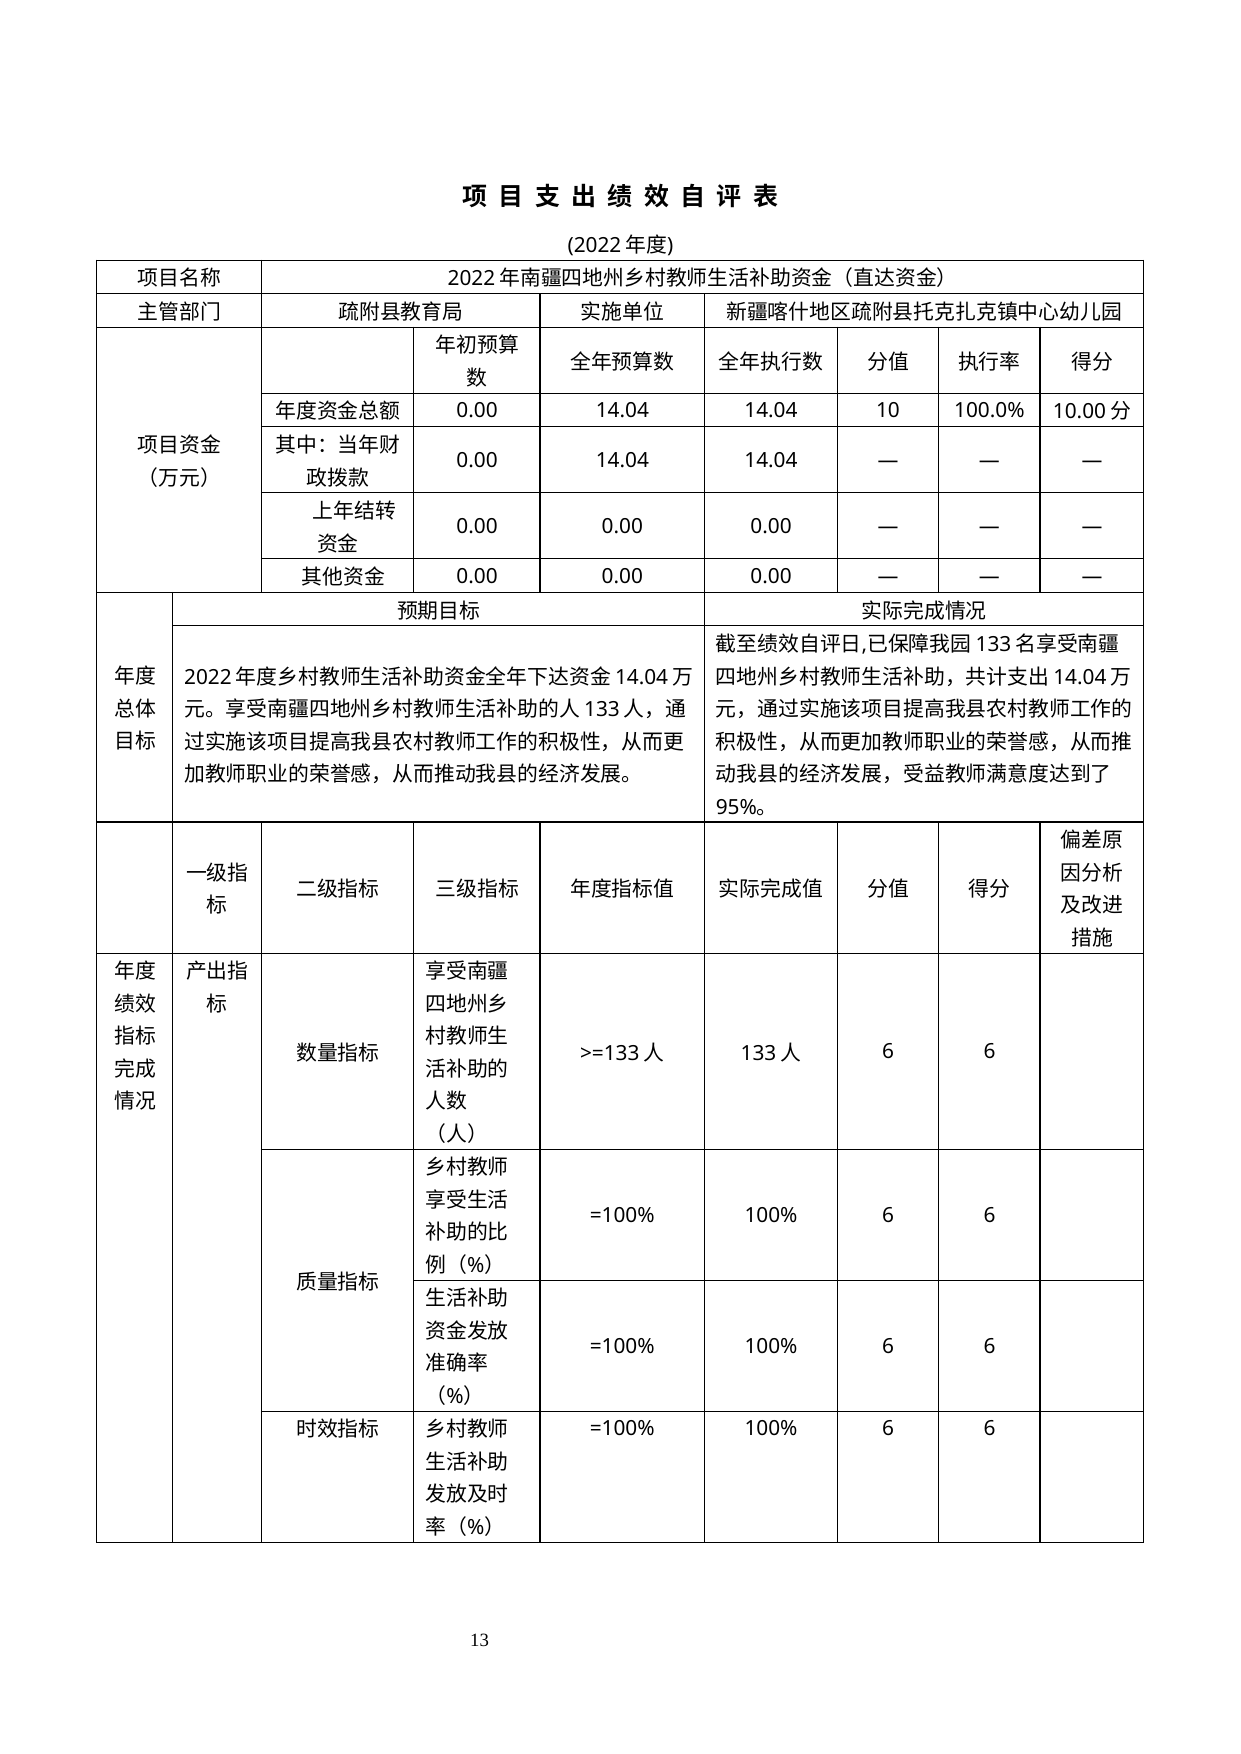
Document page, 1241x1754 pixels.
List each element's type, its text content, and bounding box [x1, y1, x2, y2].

table_cell 10.00分 [1041, 394, 1143, 426]
table_cell 0.00 [414, 394, 539, 426]
table_cell [1041, 1150, 1143, 1279]
table_cell 100% [705, 1412, 837, 1542]
table_cell =100% [541, 1150, 704, 1279]
table_cell [1041, 1281, 1143, 1411]
table_cell 乡村教师享受生活补助的比例（%） [414, 1150, 539, 1279]
table_cell 二级指标 [262, 823, 413, 952]
table_cell 0.00 [705, 559, 837, 592]
table_cell 执行率 [939, 328, 1039, 393]
table_cell 10 [838, 394, 938, 426]
table_cell — [1041, 559, 1143, 592]
table_cell 分值 [838, 823, 938, 952]
table_header 项 目 支 出 绩 效 自 评 表 [97, 162, 1143, 227]
table_cell [97, 823, 172, 952]
table_cell [262, 328, 413, 393]
table_cell 分值 [838, 328, 938, 393]
table_cell 6 [838, 1150, 938, 1279]
table_cell 6 [939, 1281, 1039, 1411]
table_cell 100% [705, 1281, 837, 1411]
table_cell 6 [939, 1412, 1039, 1542]
table_cell — [1041, 427, 1143, 492]
table_cell 其中：当年财政拨款 [262, 427, 413, 492]
table_cell — [939, 427, 1039, 492]
table_cell 全年预算数 [541, 328, 704, 393]
table_cell 年度总体目标 [97, 593, 172, 821]
table_cell 14.04 [705, 394, 837, 426]
table_cell 0.00 [705, 493, 837, 558]
table_cell 6 [838, 954, 938, 1148]
table_cell 其他资金 [262, 559, 413, 592]
table_cell 得分 [1041, 328, 1143, 393]
table_cell 0.00 [414, 493, 539, 558]
table_cell 0.00 [541, 559, 704, 592]
table_cell 实际完成情况 [705, 593, 1143, 625]
table_cell 实施单位 [541, 294, 704, 327]
table_cell 0.00 [541, 493, 704, 558]
table_cell >=133人 [541, 954, 704, 1148]
table_cell 新疆喀什地区疏附县托克扎克镇中心幼儿园 [705, 294, 1143, 327]
table_cell 预期目标 [173, 593, 704, 625]
table_cell — [838, 427, 938, 492]
table_cell 时效指标 [262, 1412, 413, 1542]
table_cell 上年结转资金 [262, 493, 413, 558]
table_cell =100% [541, 1281, 704, 1411]
table_cell 项目资金 （万元） [97, 328, 261, 592]
table_cell 133人 [705, 954, 837, 1148]
table_cell 生活补助资金发放准确率（%） [414, 1281, 539, 1411]
table_cell 一级指标 [173, 823, 261, 952]
table_cell [1041, 954, 1143, 1148]
table_cell 2022年南疆四地州乡村教师生活补助资金（直达资金） [262, 261, 1143, 293]
table_cell 年度绩效指标完成情况 [97, 954, 172, 1542]
table_cell 实际完成值 [705, 823, 837, 952]
table_cell 14.04 [541, 394, 704, 426]
table_cell 6 [939, 1150, 1039, 1279]
table_cell 三级指标 [414, 823, 539, 952]
table_cell 0.00 [414, 427, 539, 492]
table_cell 产出指标 [173, 954, 261, 1542]
table_cell — [838, 493, 938, 558]
table_cell 享受南疆四地州乡村教师生活补助的人数（人） [414, 954, 539, 1148]
table_cell — [939, 493, 1039, 558]
table_cell 100% [705, 1150, 837, 1279]
table_cell 主管部门 [97, 294, 261, 327]
table_cell 年度资金总额 [262, 394, 413, 426]
table_cell 14.04 [541, 427, 704, 492]
table_cell 疏附县教育局 [262, 294, 539, 327]
table_cell 6 [838, 1412, 938, 1542]
table_cell 全年执行数 [705, 328, 837, 393]
table_cell =100% [541, 1412, 704, 1542]
table_cell 年初预算数 [414, 328, 539, 393]
table_cell 乡村教师生活补助发放及时率（%） [414, 1412, 539, 1542]
table_cell 0.00 [414, 559, 539, 592]
table_cell 项目名称 [97, 261, 261, 293]
table_cell 2022年度乡村教师生活补助资金全年下达资金14.04万元。享受南疆四地州乡村教师生活补助的人133人，通过实施该项目提高我县农村教师工作的积极性，从而更加教师职业的荣誉感，从而推动我县的经济发展。 [173, 626, 704, 821]
table_cell 偏差原因分析及改进措施 [1041, 823, 1143, 952]
table_cell — [1041, 493, 1143, 558]
table_cell — [939, 559, 1039, 592]
table_cell (2022年度) [97, 227, 1143, 259]
table_cell 得分 [939, 823, 1039, 952]
table_cell [1041, 1412, 1143, 1542]
table_cell — [838, 559, 938, 592]
table_cell 6 [939, 954, 1039, 1148]
table_cell 14.04 [705, 427, 837, 492]
table_cell 质量指标 [262, 1150, 413, 1411]
table_cell 年度指标值 [541, 823, 704, 952]
table_cell 100.0% [939, 394, 1039, 426]
table_cell 数量指标 [262, 954, 413, 1148]
table_cell 截至绩效自评日,已保障我园133名享受南疆四地州乡村教师生活补助，共计支出14.04万元，通过实施该项目提高我县农村教师工作的积极性，从而更加教师职业的荣誉感，从而推动我县的经济发展，受益教师满意度达到了95%。 [705, 626, 1143, 821]
table_cell 6 [838, 1281, 938, 1411]
